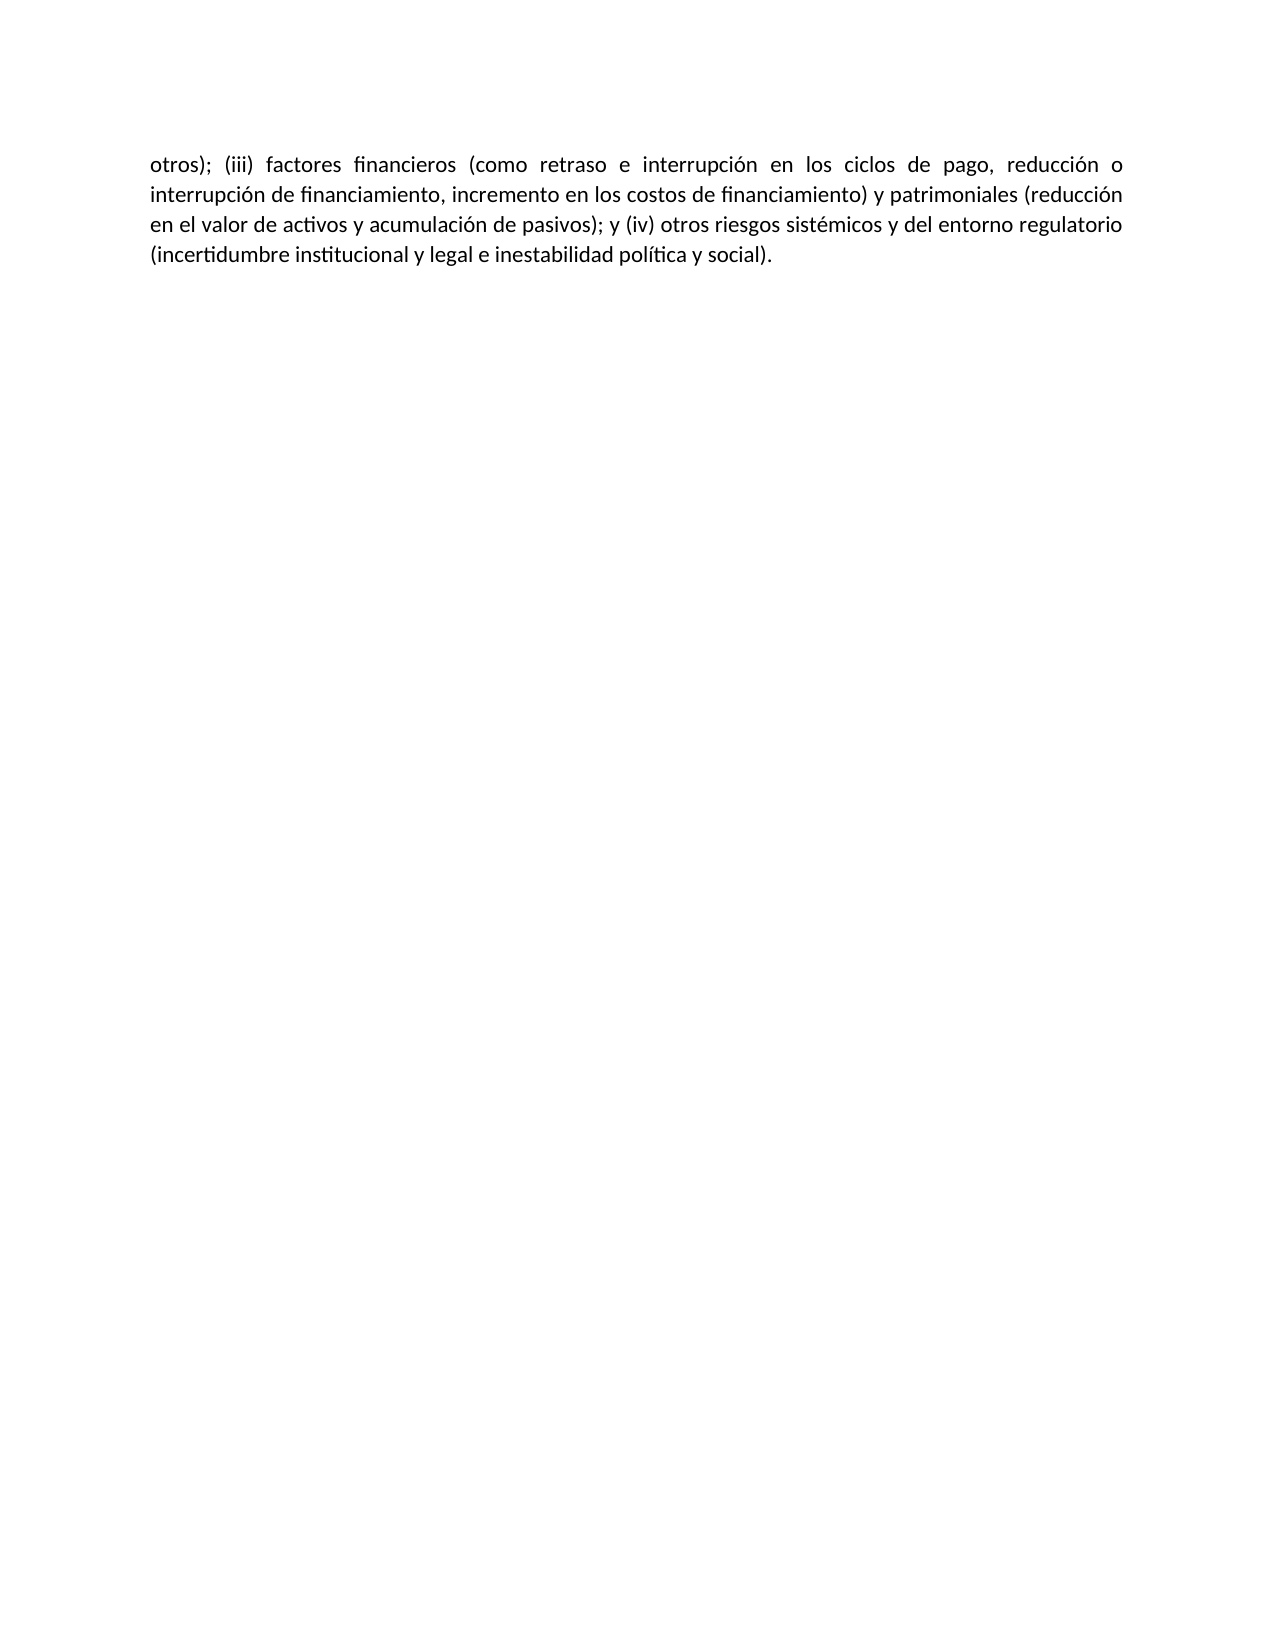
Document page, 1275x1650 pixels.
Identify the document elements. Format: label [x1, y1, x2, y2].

text [150, 150, 1125, 269]
